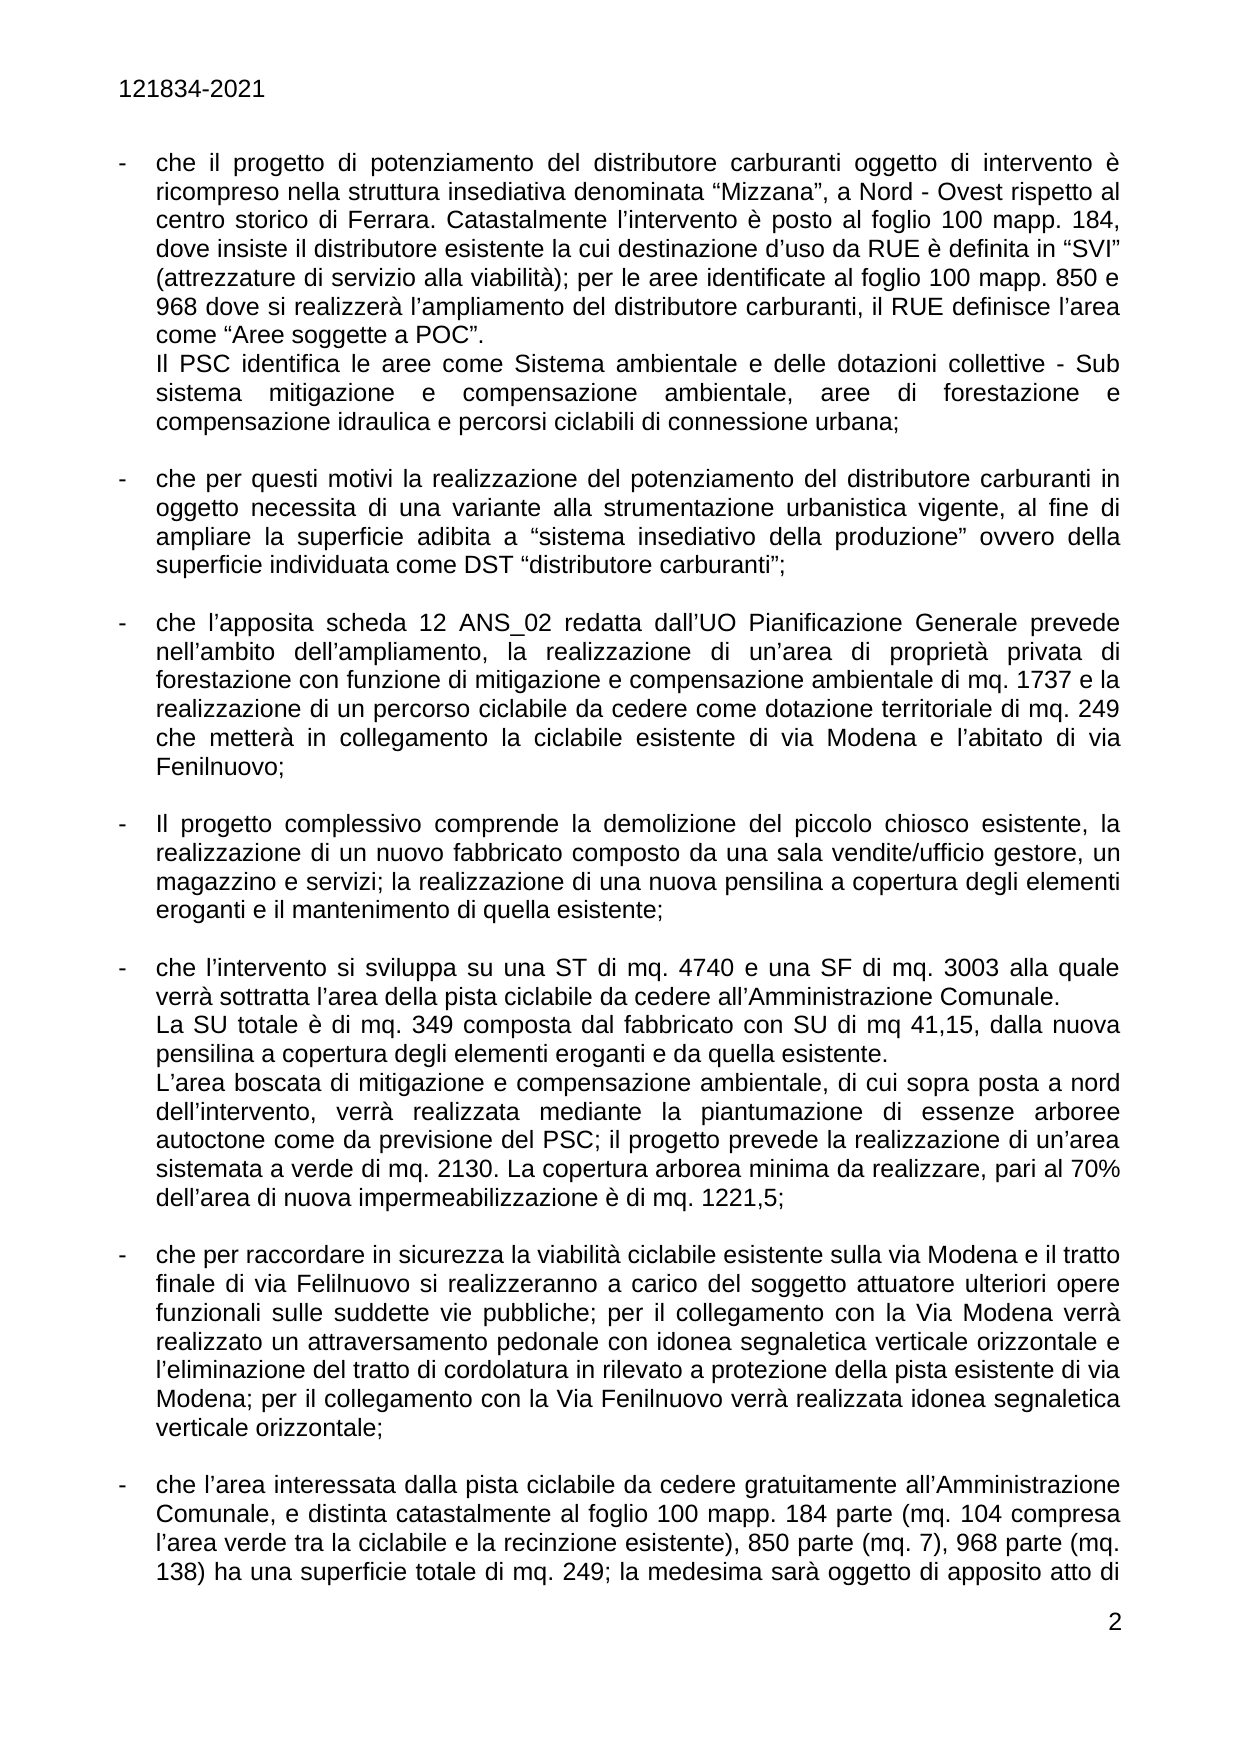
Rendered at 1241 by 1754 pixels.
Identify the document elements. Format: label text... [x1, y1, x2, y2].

list che l’intervento si sviluppa su una ST di mq. 4740 e una SF di mq. 3003 alla quale verrà sottratta l’area della pista ciclabile da cedere all’Amministrazione Comunale. [118, 953, 1122, 1010]
list Il progetto complessivo comprende la demolizione del piccolo chiosco esistente, la realizzazione di un nuovo fabbricato composto da una sala vendite/ufficio gestore, un magazzino e servizi; la realizzazione di una nuova pensilina a copertura degli elementi eroganti e il mantenimento di quella esistente; [118, 809, 1122, 924]
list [118, 1470, 1122, 1585]
list che il progetto di potenziamento del distributore carburanti oggetto di intervento è ricompreso nella struttura insediativa denominata “Mizzana”, a Nord - Ovest rispetto al centro storico di Ferrara. Catastalmente l’intervento è posto al foglio 100 mapp. 184, dove insiste il distributore esistente la cui destinazione d’uso da RUE è definita in “SVI” (attrezzature di servizio alla viabilità); per le aree identificate al foglio 100 mapp. 850 e 968 dove si realizzerà l’ampliamento del distributore carburanti, il RUE definisce l’area come “Aree soggette a POC”. [118, 148, 1122, 349]
list che per raccordare in sicurezza la viabilità ciclabile esistente sulla via Modena e il tratto finale di via Felilnuovo si realizzeranno a carico del soggetto attuatore ulteriori opere funzionali sulle suddette vie pubbliche; per il collegamento con la Via Modena verrà realizzato un attraversamento pedonale con idonea segnaletica verticale orizzontale e l’eliminazione del tratto di cordolatura in rilevato a protezione della pista esistente di via Modena; per il collegamento con la Via Fenilnuovo verrà realizzata idonea segnaletica verticale orizzontale; [118, 1240, 1122, 1441]
text La SU totale è di mq. 349 composta dal fabbricato con SU di mq 41,15, dalla nuova pensilina a copertura degli elementi eroganti e da quella esistente. [156, 1010, 1122, 1068]
list che l’apposita scheda 12 ANS_02 redatta dall’UO Pianificazione Generale prevede nell’ambito dell’ampliamento, la realizzazione di un’area di proprietà privata di forestazione con funzione di mitigazione e compensazione ambientale di mq. 1737 e la realizzazione di un percorso ciclabile da cedere come dotazione territoriale di mq. 249 che metterà in collegamento la ciclabile esistente di via Modena e l’abitato di via Fenilnuovo; [118, 608, 1122, 780]
text Il PSC identifica le aree come Sistema ambientale e delle dotazioni collettive - Sub sistema mitigazione e compensazione ambientale, aree di forestazione e compensazione idraulica e percorsi ciclabili di connessione urbana; [156, 349, 1122, 435]
list che per questi motivi la realizzazione del potenziamento del distributore carburanti in oggetto necessita di una variante alla strumentazione urbanistica vigente, al fine di ampliare la superficie adibita a “sistema insediativo della produzione” ovvero della superficie individuata come DST “distributore carburanti”; [118, 464, 1122, 579]
text L’area boscata di mitigazione e compensazione ambientale, di cui sopra posta a nord dell’intervento, verrà realizzata mediante la piantumazione di essenze arboree autoctone come da previsione del PSC; il progetto prevede la realizzazione di un’area sistemata a verde di mq. 2130. La copertura arborea minima da realizzare, pari al 70% dell’area di nuova impermeabilizzazione è di mq. 1221,5; [156, 1068, 1122, 1211]
